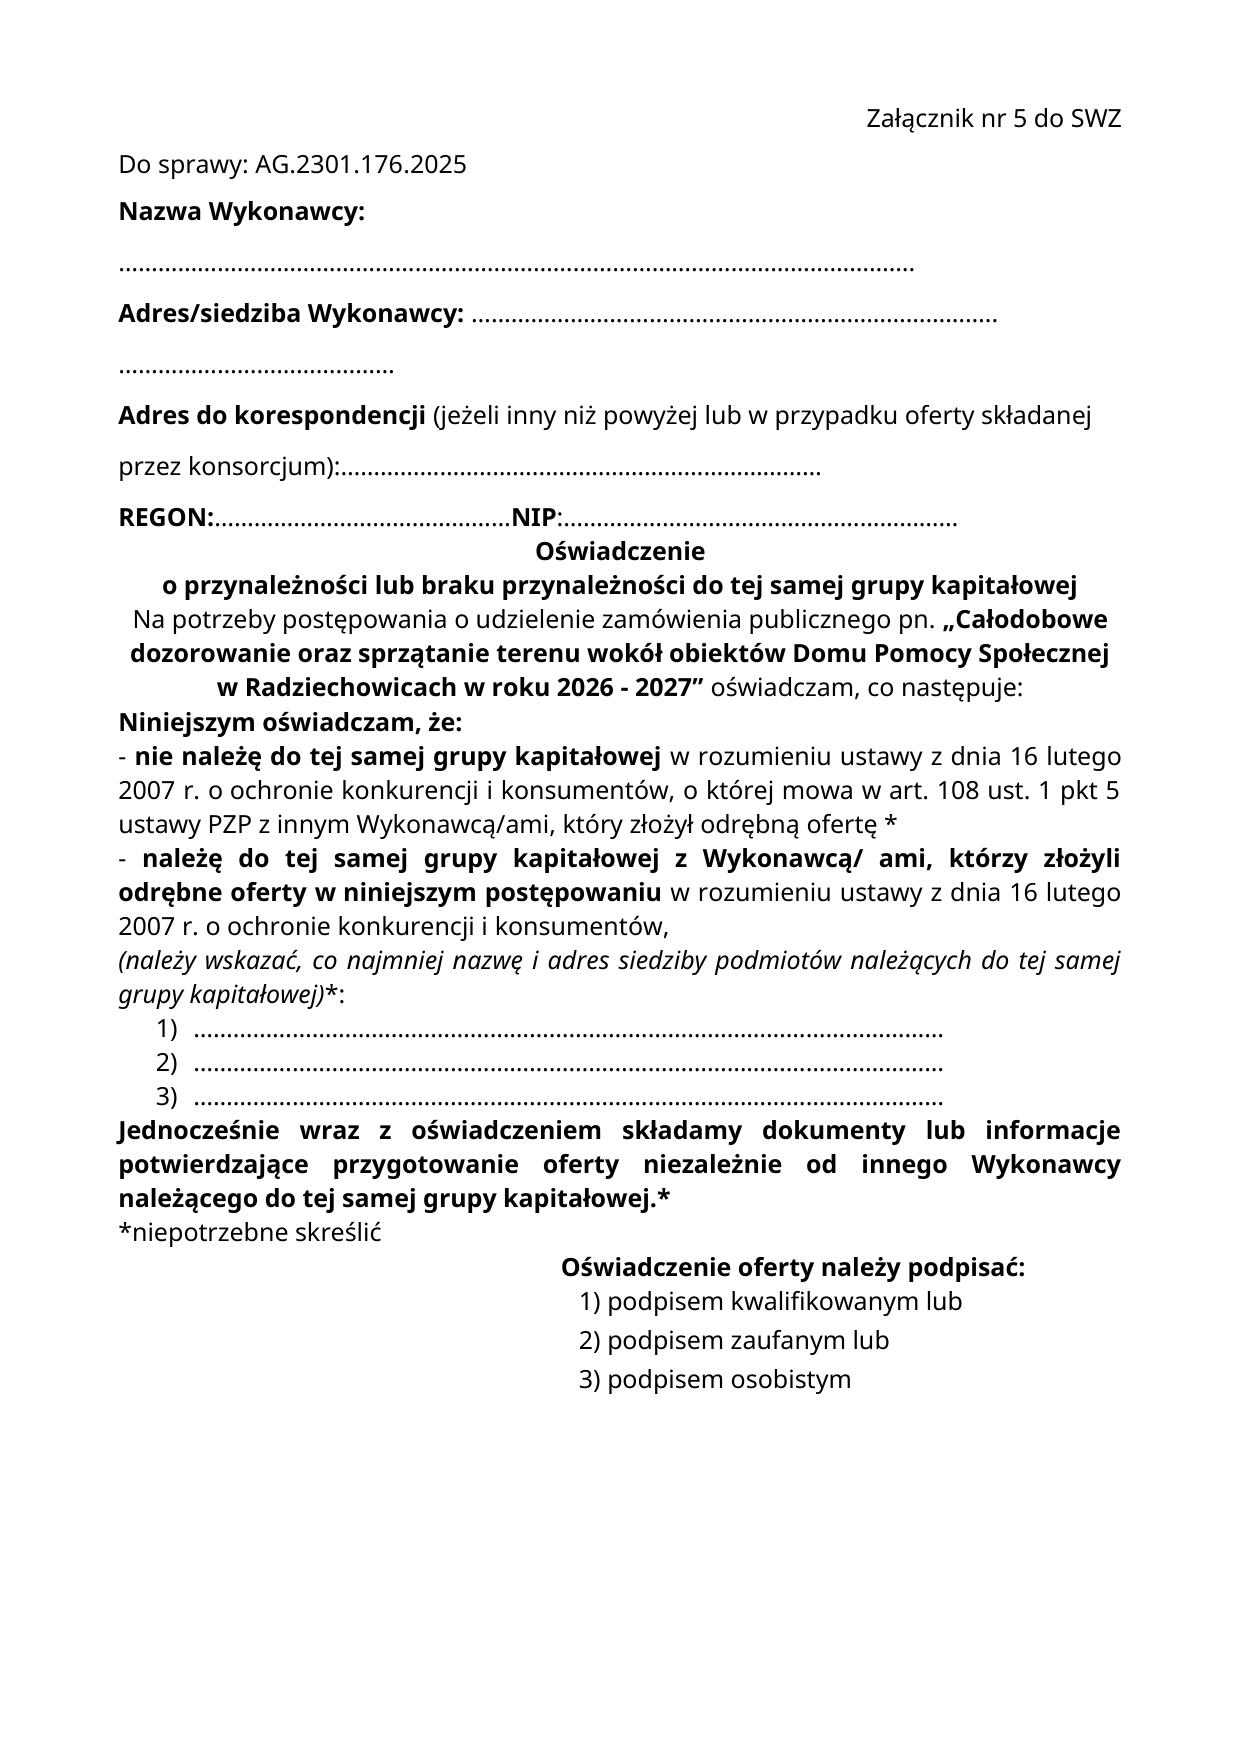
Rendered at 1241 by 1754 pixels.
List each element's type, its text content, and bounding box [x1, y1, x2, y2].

text Jednocześnie wraz z oświadczeniem składamy dokumenty lub informacje potwierdzające przygotowanie oferty niezależnie od innego Wykonawcy należącego do tej samej grupy kapitałowej.* [118, 1113, 1122, 1215]
text Załącznik nr 5 do SWZ [118, 100, 1122, 134]
text - należę do tej samej grupy kapitałowej z Wykonawcą/ ami, którzy złożyli odrębne oferty w niniejszym postępowaniu w rozumieniu ustawy z dnia 16 lutego 2007 r. o ochronie konkurencji i konsumentów, [118, 840, 1122, 943]
text 1) podpisem kwalifikowanym lub [579, 1283, 1122, 1317]
text - nie należę do tej samej grupy kapitałowej w rozumieniu ustawy z dnia 16 lutego 2007 r. o ochronie konkurencji i konsumentów, o której mowa w art. 108 ust. 1 pkt 5 ustawy PZP z innym Wykonawcą/ami, który złożył odrębną ofertę * [118, 738, 1122, 840]
text Niniejszym oświadczam, że: [118, 704, 1122, 738]
text o przynależności lub braku przynależności do tej samej grupy kapitałowej [118, 568, 1122, 602]
text (należy wskazać, co najmniej nazwę i adres siedziby podmiotów należących do tej samej grupy kapitałowej)*: [118, 943, 1122, 1011]
text Adres do korespondencji (jeżeli inny niż powyżej lub w przypadku oferty składanej przez konsorcjum):…………………..……..…………………………………… [118, 398, 1122, 483]
text Adres/siedziba Wykonawcy: ……………………………………………………………………..…………………………………… [118, 296, 1122, 381]
list …………………………………………………………………………………………………… [156, 1011, 1122, 1045]
list …………………………………………………………………………………………………… [156, 1079, 1122, 1113]
list …………………………………………………………………………………………………… [156, 1045, 1122, 1079]
text Oświadczenie oferty należy podpisać: [561, 1249, 1122, 1283]
text 3) podpisem osobistym [579, 1362, 1122, 1396]
text 2) podpisem zaufanym lub [579, 1322, 1122, 1356]
text Na potrzeby postępowania o udzielenie zamówienia publicznego pn. „Całodobowe dozorowanie oraz sprzątanie terenu wokół obiektów Domu Pomocy Społecznej w Radziechowicach w roku 2026 - 2027” oświadczam, co następuje: [118, 602, 1122, 704]
text Do sprawy: AG.2301.176.2025 [118, 147, 1122, 181]
text Nazwa Wykonawcy: …………………………………………………………………………………………………………. [118, 193, 1122, 279]
text *niepotrzebne skreślić [118, 1215, 1122, 1249]
text Oświadczenie [118, 534, 1122, 568]
text REGON:………………………………………NIP:…………………………………………………… [118, 500, 1122, 534]
